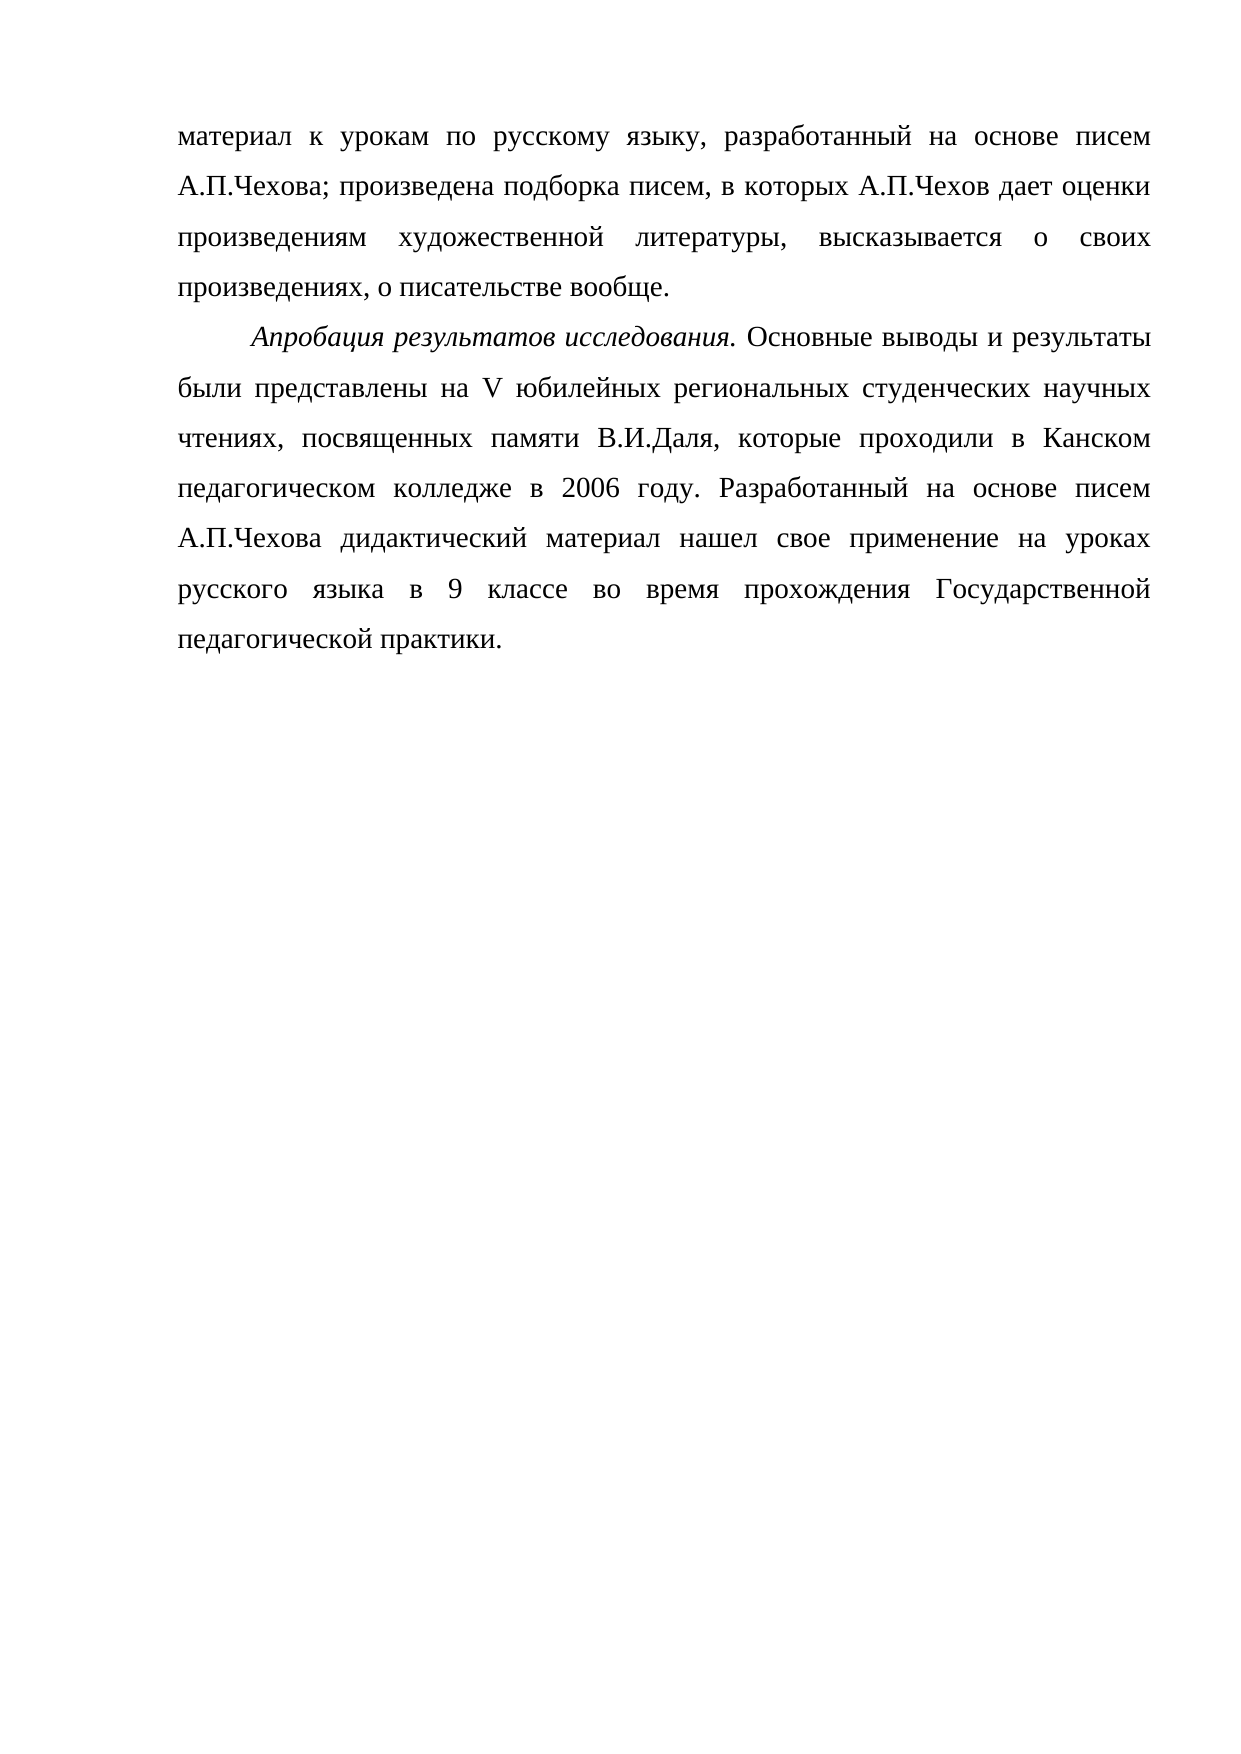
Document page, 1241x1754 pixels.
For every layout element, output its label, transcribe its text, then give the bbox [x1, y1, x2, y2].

text Апробация результатов исследования. Основные выводы и результаты были представлены на V юбилейных региональных студенческих научных чтениях, посвященных памяти В.И.Даля, которые проходили в Канском педагогическом колледже в 2006 году. Разработанный на основе писем А.П.Чехова дидактический материал нашел свое применение на уроках русского языка в 9 классе во время прохождения Государственной педагогической практики. [177, 319, 1152, 655]
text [177, 118, 1152, 303]
